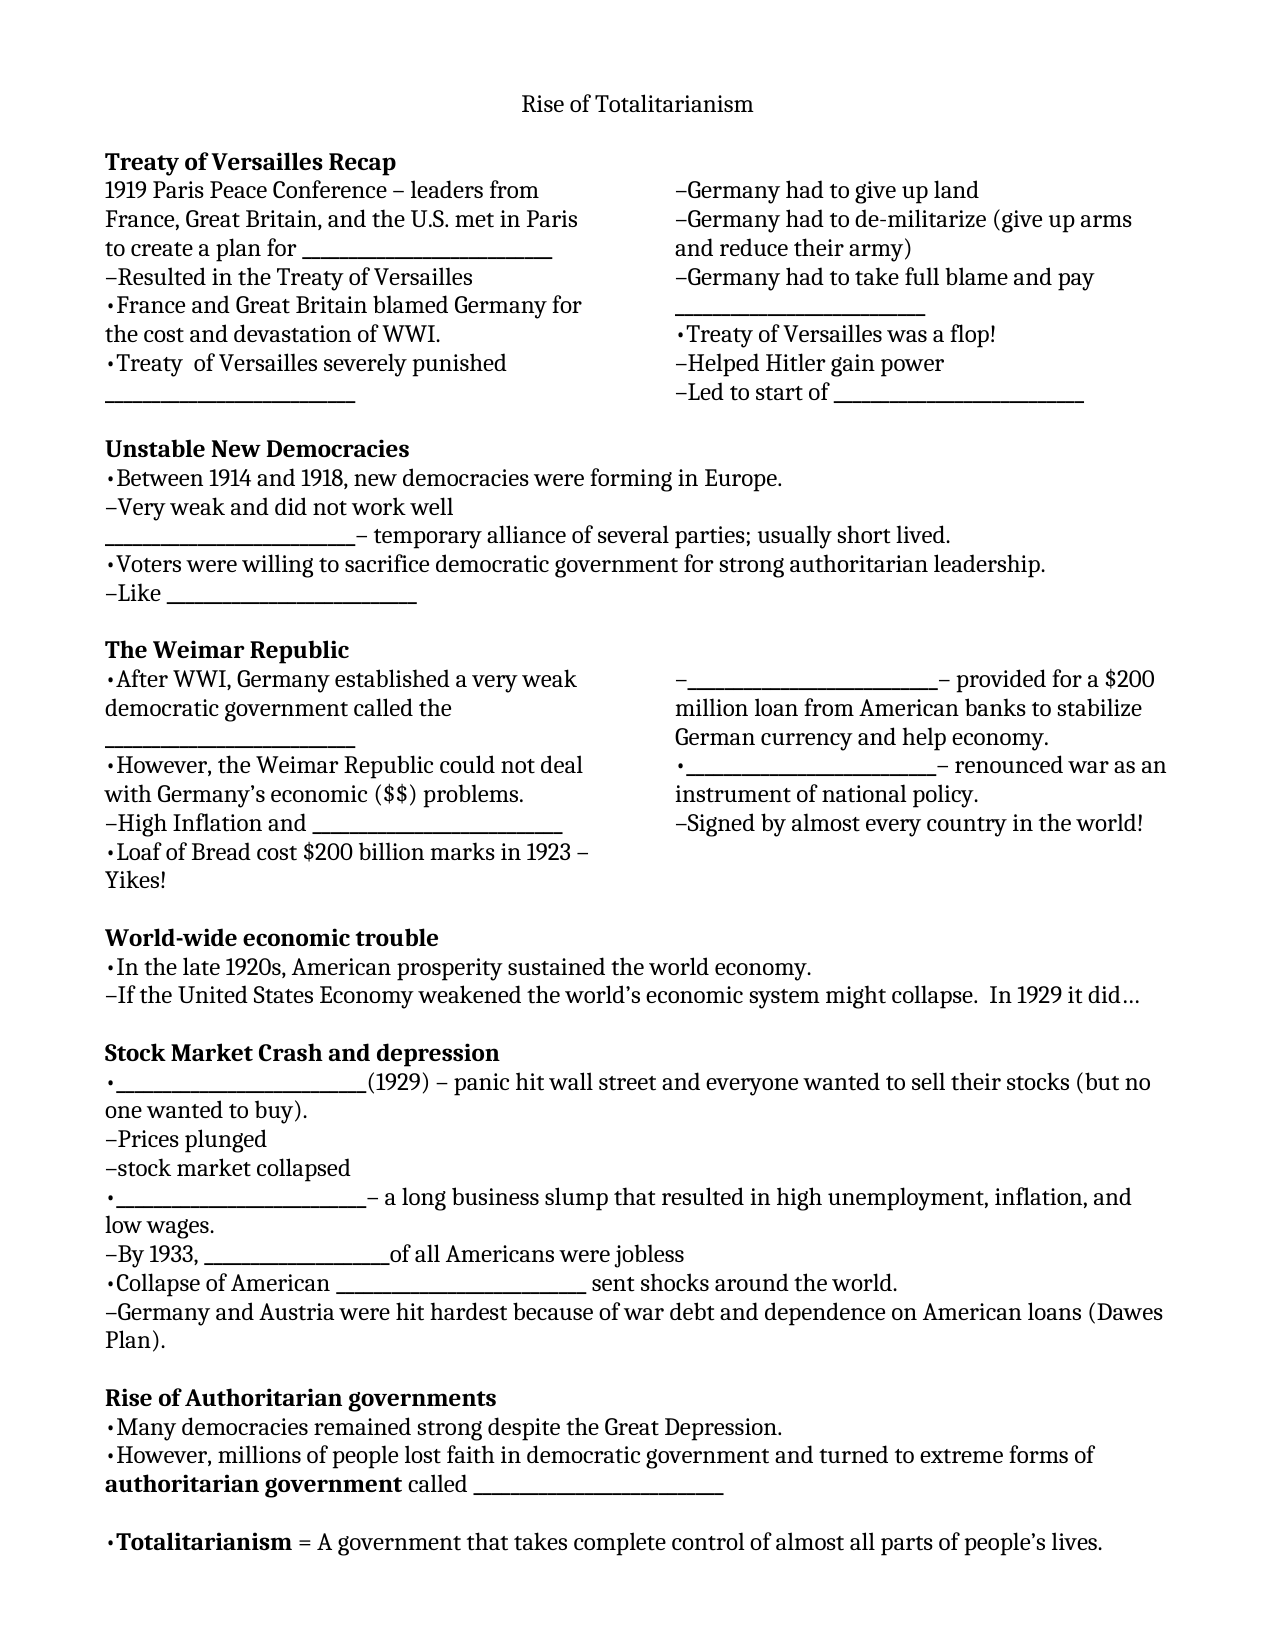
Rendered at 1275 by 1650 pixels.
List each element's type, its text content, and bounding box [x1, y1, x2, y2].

text ___________________________– temporary alliance of several parties; usually short lived. [105, 521, 1170, 550]
text –Signed by almost every country in the world! [675, 809, 1170, 837]
text –Resulted in the Treaty of Versailles [105, 262, 600, 291]
text •Treaty of Versailles severely punished ___________________________ [105, 349, 600, 406]
text •___________________________(1929) – panic hit wall street and everyone wanted to sell their stocks (but no one wanted to buy). [105, 1067, 1170, 1125]
text •France and Great Britain blamed Germany for the cost and devastation of WWI. [105, 291, 600, 349]
text •Collapse of American ___________________________ sent shocks around the world. [105, 1269, 1170, 1297]
text –Germany had to de-militarize (give up arms and reduce their army) [675, 205, 1170, 262]
text –Led to start of ___________________________ [675, 377, 1170, 406]
text •Voters were willing to sacrifice democratic government for strong authoritarian leadership. [105, 550, 1170, 579]
text Unstable New Democracies [105, 435, 1170, 464]
text –Helped Hitler gain power [675, 349, 1170, 377]
text Rise of Authoritarian governments [105, 1384, 1170, 1412]
text •___________________________– renounced war as an instrument of national policy. [675, 751, 1170, 809]
text •After WWI, Germany established a very weak democratic government called the ___________________________ [105, 665, 600, 751]
text World-wide economic trouble [105, 924, 1170, 952]
text –Like ___________________________ [105, 579, 1170, 607]
text •In the late 1920s, American prosperity sustained the world economy. [105, 952, 1170, 981]
text •Treaty of Versailles was a flop! [675, 320, 1170, 349]
text –___________________________– provided for a $200 million loan from American banks to stabilize German currency and help economy. [675, 665, 1170, 751]
text •___________________________– a long business slump that resulted in high unemployment, inflation, and low wages. [105, 1182, 1170, 1240]
text –Prices plunged [105, 1125, 1170, 1154]
text –Germany had to give up land [675, 176, 1170, 205]
text –High Inflation and ___________________________ [105, 809, 600, 837]
text –Germany and Austria were hit hardest because of war debt and dependence on American loans (Dawes Plan). [105, 1297, 1170, 1355]
text –By 1933, ____________________of all Americans were jobless [105, 1240, 1170, 1269]
text Treaty of Versailles Recap [105, 147, 1170, 176]
text 1919 Paris Peace Conference – leaders from France, Great Britain, and the U.S. met in Paris to create a plan for ___________________________ [105, 176, 600, 262]
text •Many democracies remained strong despite the Great Depression. [105, 1412, 1170, 1441]
text •Loaf of Bread cost $200 billion marks in 1923 – Yikes! [105, 837, 600, 895]
text –Germany had to take full blame and pay ___________________________ [675, 262, 1170, 320]
text –If the United States Economy weakened the world’s economic system might collapse. In 1929 it did… [105, 981, 1170, 1010]
text Rise of Totalitarianism [105, 90, 1170, 119]
text •Between 1914 and 1918, new democracies were forming in Europe. [105, 464, 1170, 492]
text –Very weak and did not work well [105, 492, 1170, 521]
text •However, the Weimar Republic could not deal with Germany’s economic ($$) problems. [105, 751, 600, 809]
text The Weimar Republic [105, 636, 1170, 665]
text •However, millions of people lost faith in democratic government and turned to extreme forms of authoritarian government called ___________________________ [105, 1441, 1170, 1499]
text Stock Market Crash and depression [105, 1039, 1170, 1067]
text –stock market collapsed [105, 1154, 1170, 1182]
text •Totalitarianism = A government that takes complete control of almost all parts of people’s lives. [105, 1527, 1170, 1556]
